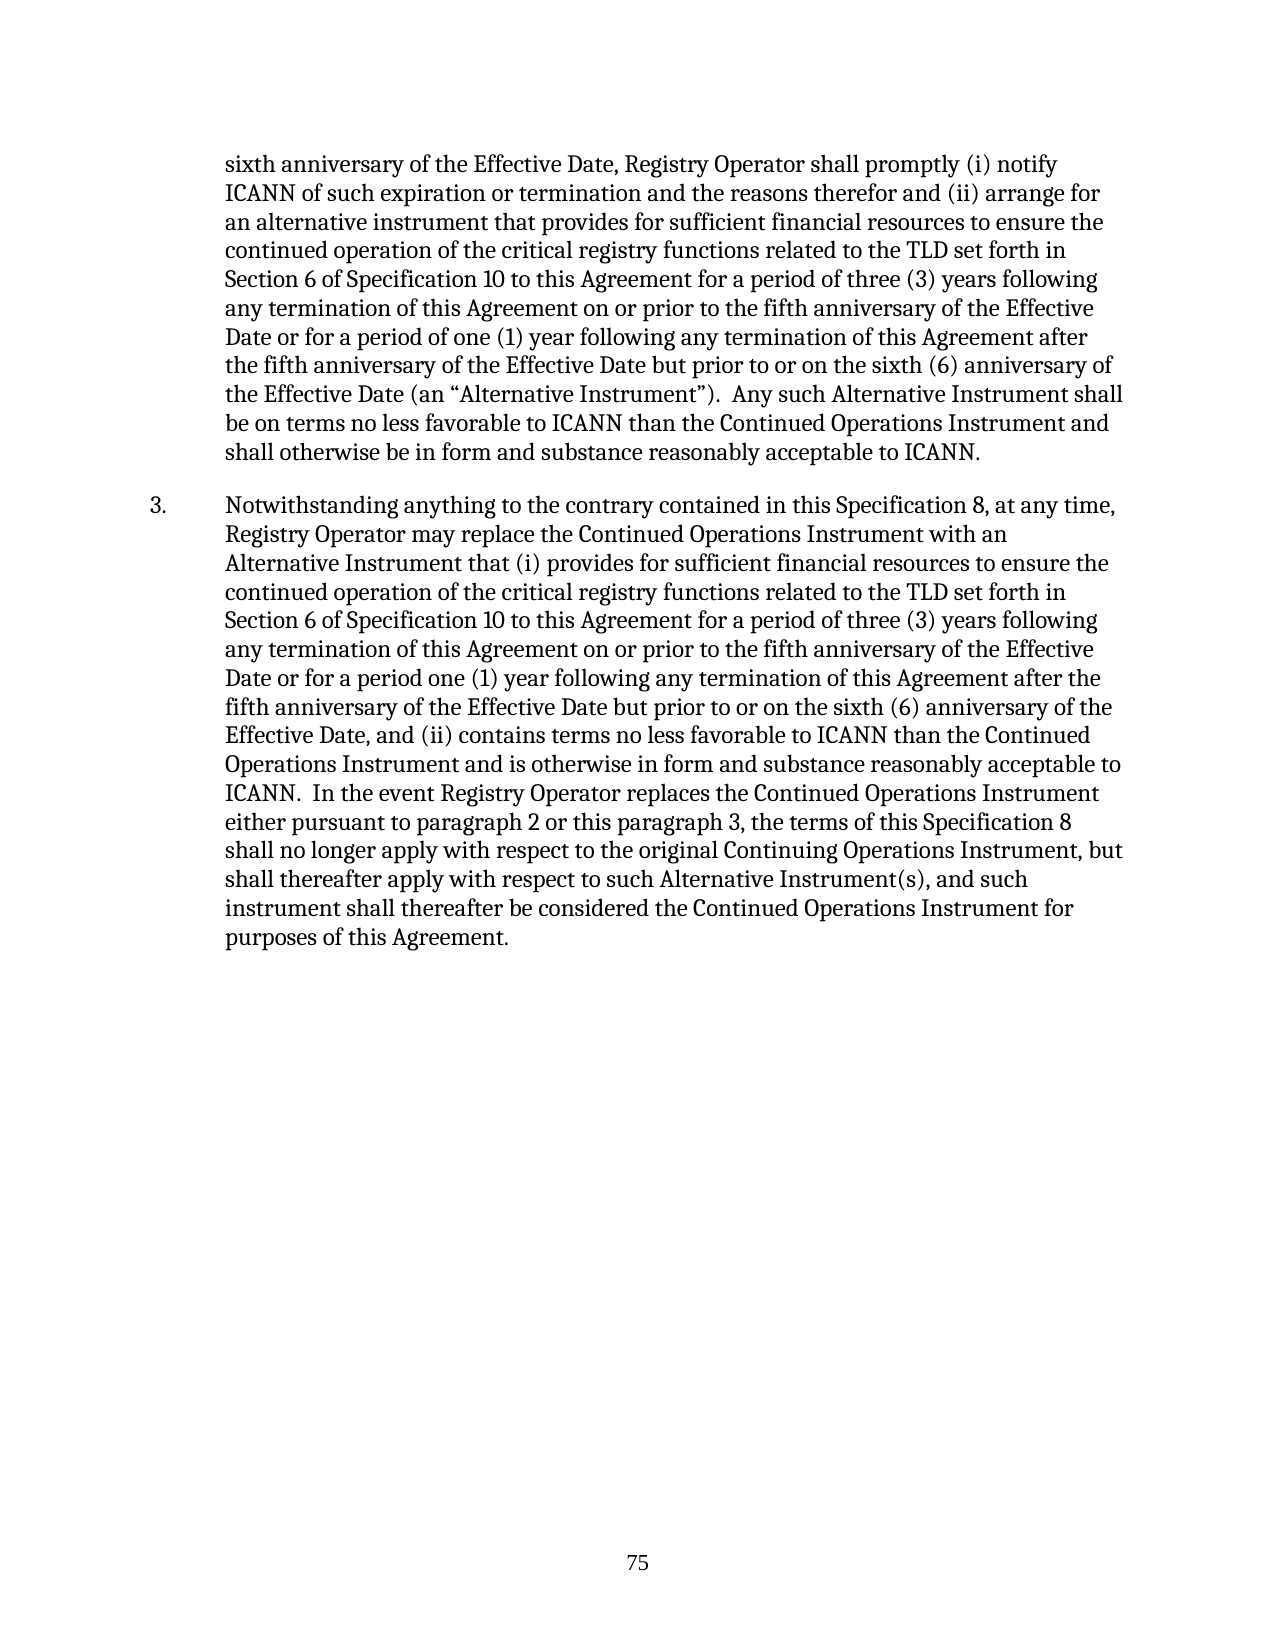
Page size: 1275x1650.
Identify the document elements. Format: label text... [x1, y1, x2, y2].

text Notwithstanding anything to the contrary contained in this Specification 8, at any time, Registry Operator may replace the Continued Operations Instrument with an Alternative Instrument that (i) provides for sufficient financial resources to ensure the continued operation of the critical registry functions related to the TLD set forth in Section 6 of Specification 10 to this Agreement for a period of three (3) years following any termination of this Agreement on or prior to the fifth anniversary of the Effective Date or for a period one (1) year following any termination of this Agreement after the fifth anniversary of the Effective Date but prior to or on the sixth (6) anniversary of the Effective Date, and (ii) contains terms no less favorable to ICANN than the Continued Operations Instrument and is otherwise in form and substance reasonably acceptable to ICANN. In the event Registry Operator replaces the Continued Operations Instrument either pursuant to paragraph 2 or this paragraph 3, the terms of this Specification 8 shall no longer apply with respect to the original Continuing Operations Instrument, but shall thereafter apply with respect to such Alternative Instrument(s), and such instrument shall thereafter be considered the Continued Operations Instrument for purposes of this Agreement. [150, 491, 1125, 951]
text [150, 150, 1125, 466]
